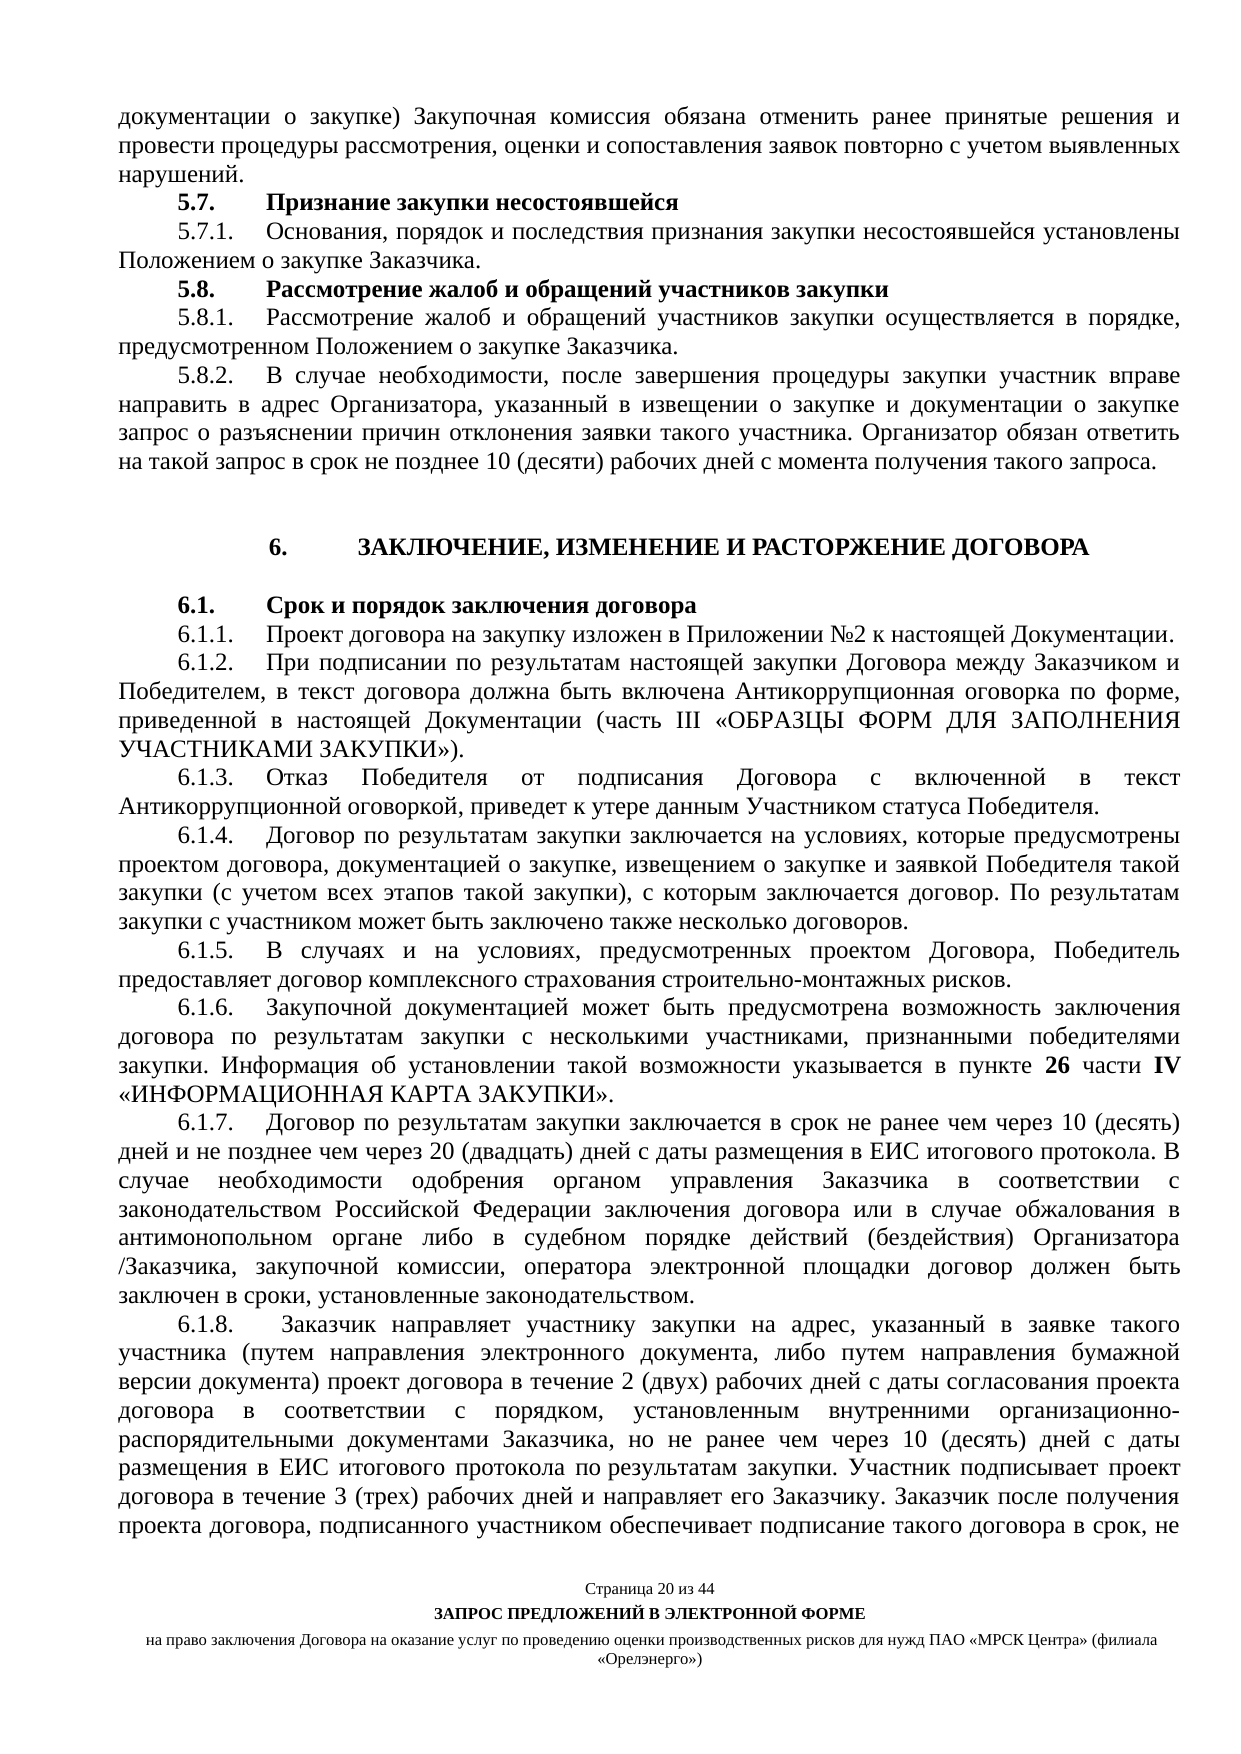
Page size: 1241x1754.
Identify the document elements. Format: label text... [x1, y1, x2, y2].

subtitle При подписании по результатам настоящей закупки Договора между Заказчиком и Победителем, в текст договора должна быть включена Антикоррупционная оговорка по форме, приведенной в настоящей Документации (часть III «ОБРАЗЦЫ ФОРМ ДЛЯ ЗАПОЛНЕНИЯ УЧАСТНИКАМИ ЗАКУПКИ»). [118, 647, 1181, 762]
subtitle Рассмотрение жалоб и обращений участников закупки [118, 274, 1181, 302]
subtitle В случаях и на условиях, предусмотренных проектом Договора, Победитель предоставляет договор комплексного страхования строительно-монтажных рисков. [118, 935, 1181, 992]
subtitle Закупочной документацией может быть предусмотрена возможность заключения договора по результатам закупки с несколькими участниками, признанными победителями закупки. Информация об установлении такой возможности указывается в пункте 26 части IV «ИНФОРМАЦИОННАЯ КАРТА ЗАКУПКИ». [118, 992, 1181, 1107]
subtitle Договор по результатам закупки заключается на условиях, которые предусмотрены проектом договора, документацией о закупке, извещением о закупке и заявкой Победителя такой закупки (с учетом всех этапов такой закупки), с которым заключается договор. По результатам закупки с участником может быть заключено также несколько договоров. [118, 820, 1181, 935]
subtitle ЗАКЛЮЧЕНИЕ, ИЗМЕНЕНИЕ И РАСТОРЖЕНИЕ ДОГОВОРА [118, 532, 1181, 561]
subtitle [118, 1309, 1181, 1539]
subtitle Проект договора на закупку изложен в Приложении №2 к настоящей Документации. [118, 619, 1181, 647]
subtitle Договор по результатам закупки заключается в срок не ранее чем через 10 (десять) дней и не позднее чем через 20 (двадцать) дней с даты размещения в ЕИС итогового протокола. В случае необходимости одобрения органом управления Заказчика в соответствии с законодательством Российской Федерации заключения договора или в случае обжалования в антимонопольном органе либо в судебном порядке действий (бездействия) Организатора /Заказчика, закупочной комиссии, оператора электронной площадки договор должен быть заключен в сроки, установленные законодательством. [118, 1107, 1181, 1309]
subtitle Срок и порядок заключения договора [118, 590, 1181, 619]
subtitle Рассмотрение жалоб и обращений участников закупки осуществляется в порядке, предусмотренном Положением о закупке Заказчика. [118, 302, 1181, 360]
subtitle Основания, порядок и последствия признания закупки несостоявшейся установлены Положением о закупке Заказчика. [118, 216, 1181, 274]
subtitle Отказ Победителя от подписания Договора с включенной в текст Антикоррупционной оговоркой, приведет к утере данным Участником статуса Победителя. [118, 762, 1181, 820]
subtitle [118, 101, 1181, 187]
subtitle В случае необходимости, после завершения процедуры закупки участник вправе направить в адрес Организатора, указанный в извещении о закупке и документации о закупке запрос о разъяснении причин отклонения заявки такого участника. Организатор обязан ответить на такой запрос в срок не позднее 10 (десяти) рабочих дней с момента получения такого запроса. [118, 360, 1181, 475]
subtitle Признание закупки несостоявшейся [118, 187, 1181, 216]
